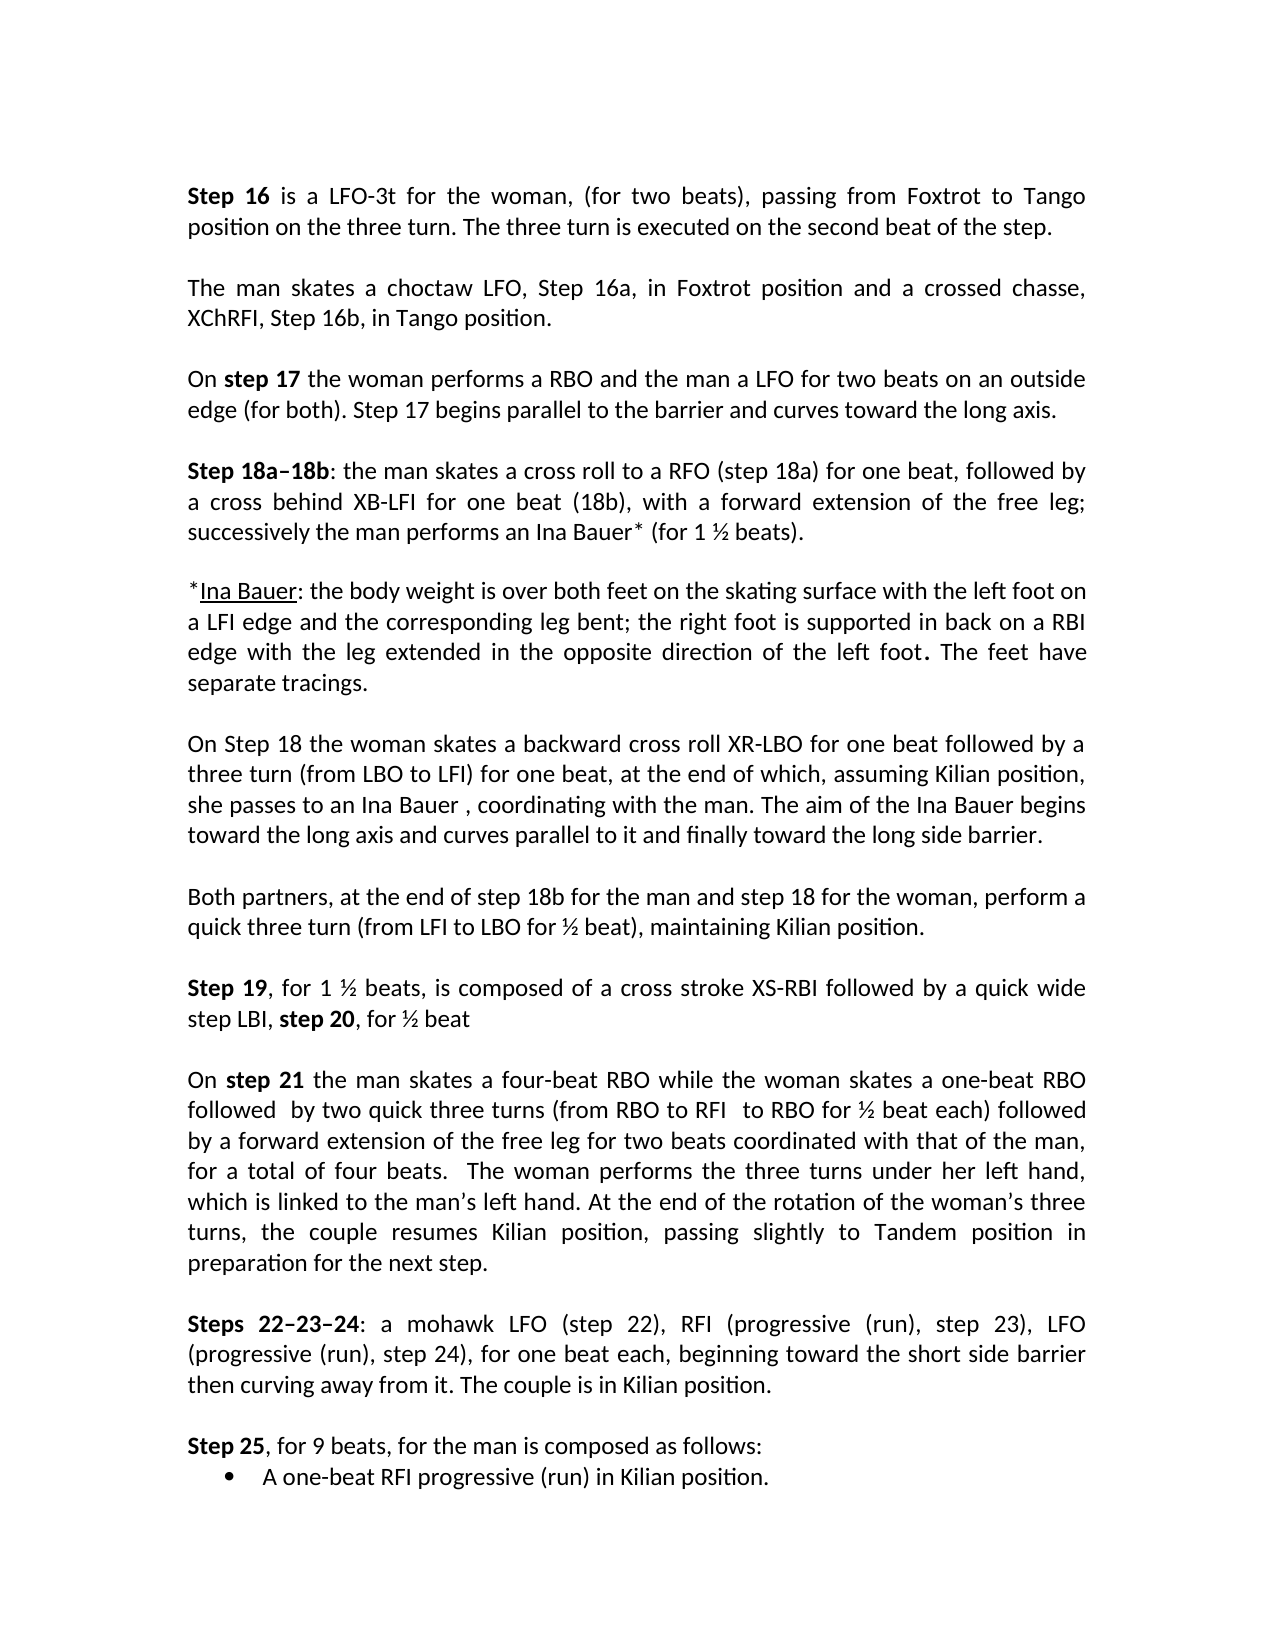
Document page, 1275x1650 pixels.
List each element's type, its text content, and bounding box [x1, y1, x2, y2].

text The man skates a choctaw LFO, Step 16a, in Foxtrot position and a crossed chasse, XChRFI, Step 16b, in Tango position. [187, 272, 1087, 333]
text Step 18a–18b: the man skates a cross roll to a RFO (step 18a) for one beat, followed by a cross behind XB-LFI for one beat (18b), with a forward extension of the free leg; successively the man performs an Ina Bauer* (for 1 ½ beats). [187, 455, 1087, 547]
text *Ina Bauer: the body weight is over both feet on the skating surface with the left foot on a LFI edge and the corresponding leg bent; the right foot is supported in back on a RBI edge with the leg extended in the opposite direction of the left foot. The feet have separate tracings. [187, 576, 1087, 698]
text Both partners, at the end of step 18b for the man and step 18 for the woman, perform a quick three turn (from LFI to LBO for ½ beat), maintaining Kilian position. [187, 881, 1087, 942]
list A one-beat RFI progressive (run) in Kilian position. [225, 1461, 1087, 1491]
text Step 25, for 9 beats, for the man is composed as follows: [187, 1430, 1087, 1461]
text On Step 18 the woman skates a backward cross roll XR-LBO for one beat followed by a three turn (from LBO to LFI) for one beat, at the end of which, assuming Kilian position, she passes to an Ina Bauer , coordinating with the man. The aim of the Ina Bauer begins toward the long axis and curves parallel to it and finally toward the long side barrier. [187, 728, 1087, 850]
text Step 16 is a LFO-3t for the woman, (for two beats), passing from Foxtrot to Tango position on the three turn. The three turn is executed on the second beat of the step. [187, 181, 1087, 242]
text Steps 22–23–24: a mohawk LFO (step 22), RFI (progressive (run), step 23), LFO (progressive (run), step 24), for one beat each, beginning toward the short side barrier then curving away from it. The couple is in Kilian position. [187, 1308, 1087, 1399]
text Step 19, for 1 ½ beats, is composed of a cross stroke XS-RBI followed by a quick wide step LBI, step 20, for ½ beat [187, 972, 1087, 1033]
text On step 21 the man skates a four-beat RBO while the woman skates a one-beat RBO followed by two quick three turns (from RBO to RFI to RBO for ½ beat each) followed by a forward extension of the free leg for two beats coordinated with that of the man, for a total of four beats. The woman performs the three turns under her left hand, which is linked to the man’s left hand. At the end of the rotation of the woman’s three turns, the couple resumes Kilian position, passing slightly to Tandem position in preparation for the next step. [187, 1064, 1087, 1277]
text On step 17 the woman performs a RBO and the man a LFO for two beats on an outside edge (for both). Step 17 begins parallel to the barrier and curves toward the long axis. [187, 364, 1087, 425]
